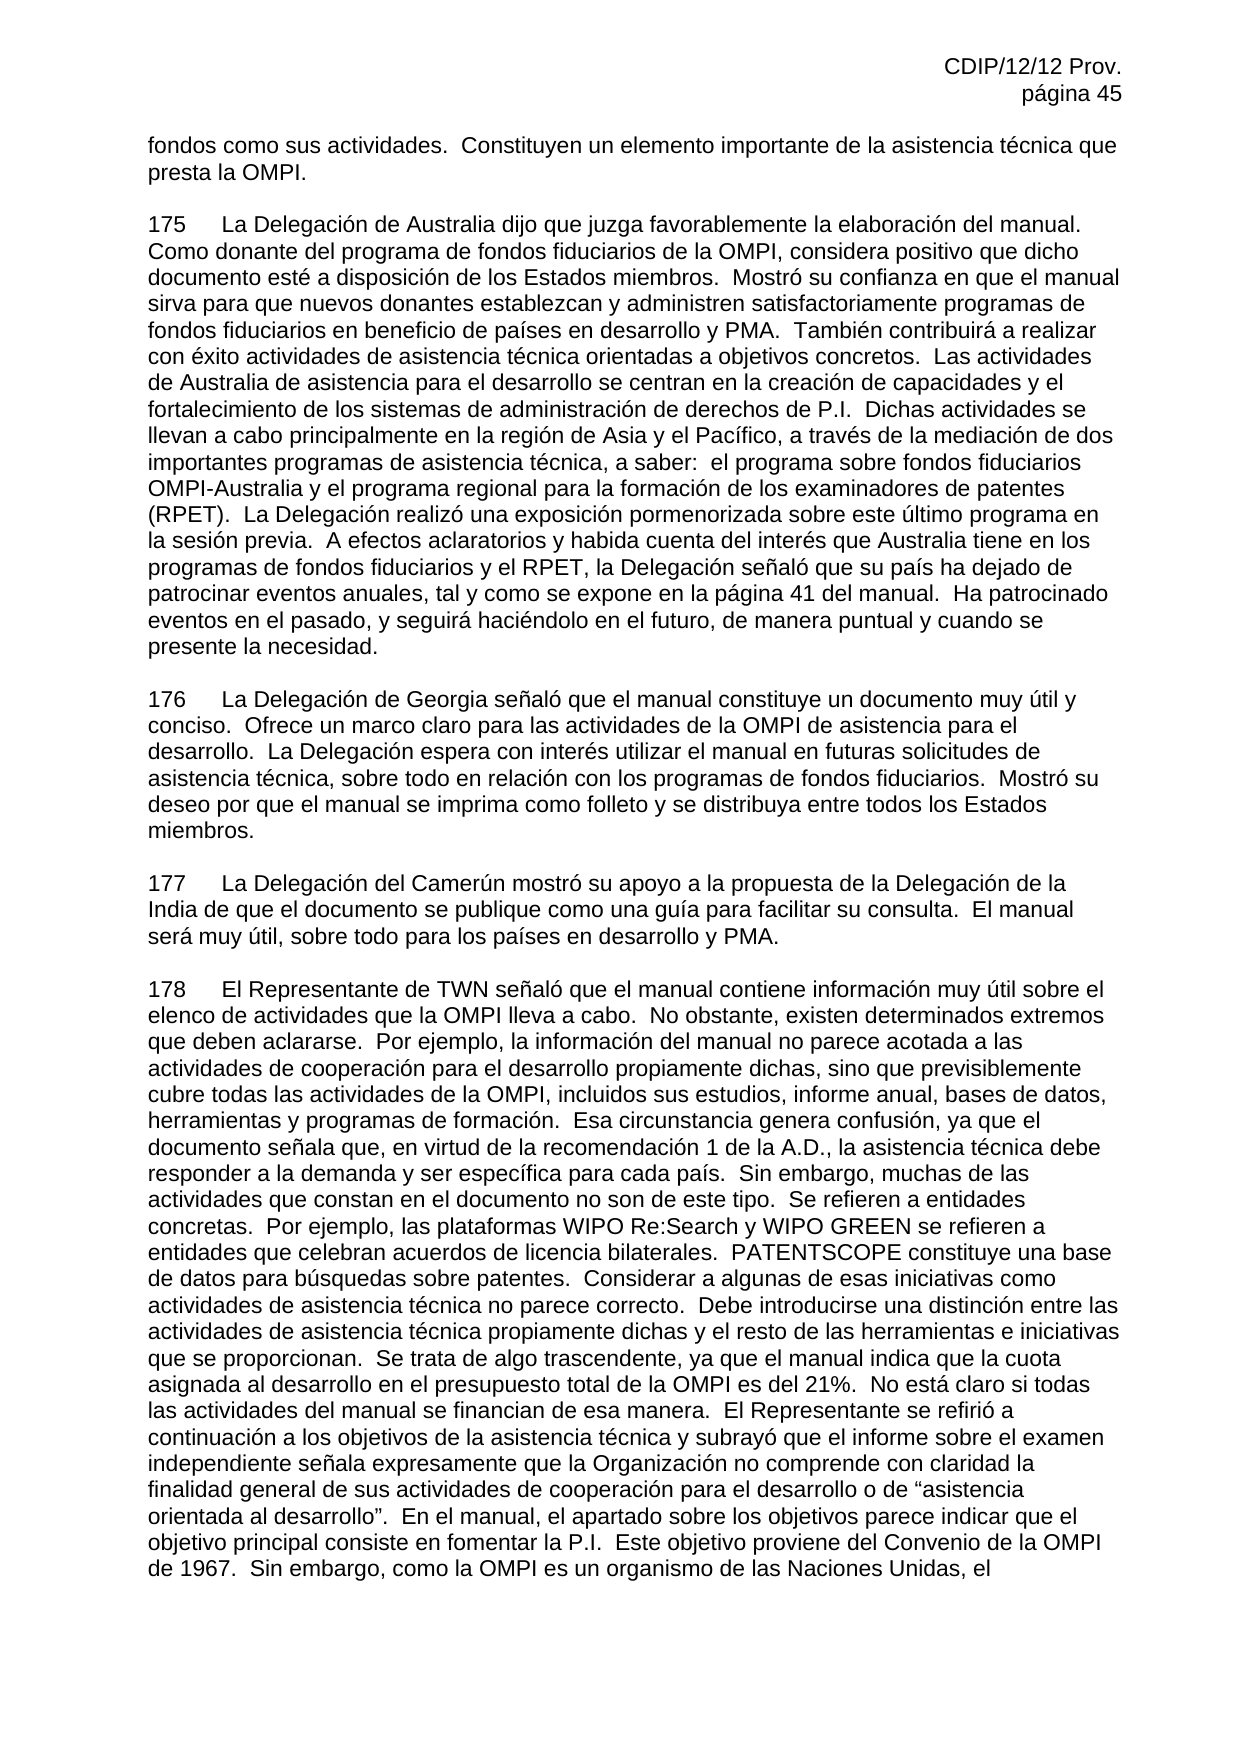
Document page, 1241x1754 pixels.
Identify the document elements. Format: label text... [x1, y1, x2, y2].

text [148, 132, 1122, 185]
text La Delegación del Camerún mostró su apoyo a la propuesta de la Delegación de la India de que el documento se publique como una guía para facilitar su consulta. El manual será muy útil, sobre todo para los países en desarrollo y PMA. [148, 870, 1122, 949]
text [148, 976, 1122, 1582]
text La Delegación de Georgia señaló que el manual constituye un documento muy útil y conciso. Ofrece un marco claro para las actividades de la OMPI de asistencia para el desarrollo. La Delegación espera con interés utilizar el manual en futuras solicitudes de asistencia técnica, sobre todo en relación con los programas de fondos fiduciarios. Mostró su deseo por que el manual se imprima como folleto y se distribuya entre todos los Estados miembros. [148, 686, 1122, 844]
text La Delegación de Australia dijo que juzga favorablemente la elaboración del manual. Como donante del programa de fondos fiduciarios de la OMPI, considera positivo que dicho documento esté a disposición de los Estados miembros. Mostró su confianza en que el manual sirva para que nuevos donantes establezcan y administren satisfactoriamente programas de fondos fiduciarios en beneficio de países en desarrollo y PMA. También contribuirá a realizar con éxito actividades de asistencia técnica orientadas a objetivos concretos. Las actividades de Australia de asistencia para el desarrollo se centran en la creación de capacidades y el fortalecimiento de los sistemas de administración de derechos de P.I. Dichas actividades se llevan a cabo principalmente en la región de Asia y el Pacífico, a través de la mediación de dos importantes programas de asistencia técnica, a saber: el programa sobre fondos fiduciarios OMPI-Australia y el programa regional para la formación de los examinadores de patentes (RPET). La Delegación realizó una exposición pormenorizada sobre este último programa en la sesión previa. A efectos aclaratorios y habida cuenta del interés que Australia tiene en los programas de fondos fiduciarios y el RPET, la Delegación señaló que su país ha dejado de patrocinar eventos anuales, tal y como se expone en la página 41 del manual. Ha patrocinado eventos en el pasado, y seguirá haciéndolo en el futuro, de manera puntual y cuando se presente la necesidad. [148, 211, 1122, 659]
